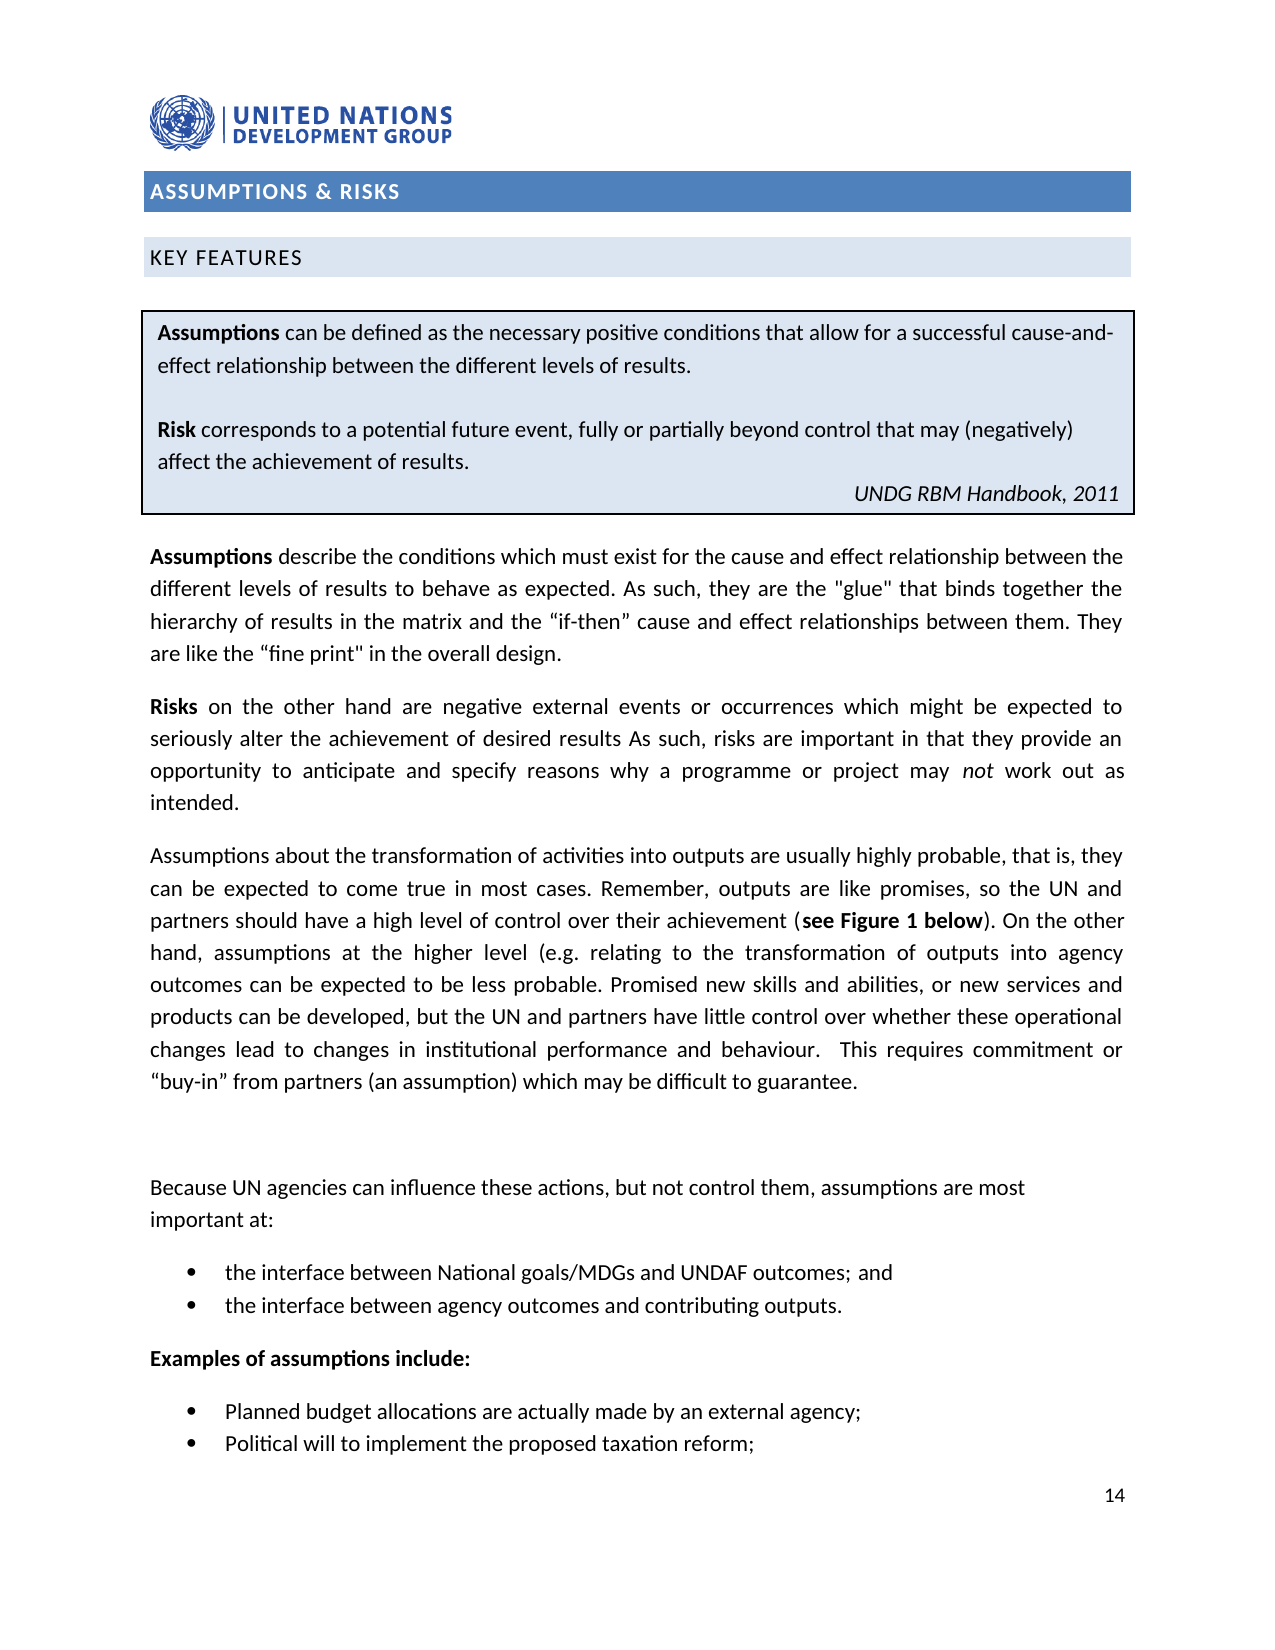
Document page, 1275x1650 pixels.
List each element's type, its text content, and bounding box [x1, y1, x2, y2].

text Assumptions describe the conditions which must exist for the cause and effect relationship between the different levels of results to behave as expected. As such, they are the "glue" that binds together the hierarchy of results in the matrix and the “if-then” cause and effect relationships between them. They are like the “fine print" in the overall design. [150, 515, 1125, 667]
text Because UN agencies can influence these actions, but not control them, assumptions are most important at: [150, 1173, 1125, 1233]
picture [150, 95, 452, 151]
text Risks on the other hand are negative external events or occurrences which might be expected to seriously alter the achievement of desired results As such, risks are important in that they provide an opportunity to anticipate and specify reasons why a programme or project may not work out as intended. [150, 692, 1125, 817]
text Examples of assumptions include: [150, 1344, 1125, 1372]
list Political will to implement the proposed taxation reform; [187, 1429, 1125, 1457]
subtitle Assumptions & Risks [150, 178, 1125, 205]
list Planned budget allocations are actually made by an external agency; [187, 1397, 1125, 1425]
text Assumptions about the transformation of activities into outputs are usually highly probable, that is, they can be expected to come true in most cases. Remember, outputs are like promises, so the UN and partners should have a high level of control over their achievement (see Figure 1 below). On the other hand, assumptions at the higher level (e.g. relating to the transformation of outputs into agency outcomes can be expected to be less probable. Promised new skills and abilities, or new services and products can be developed, but the UN and partners have little control over whether these operational changes lead to changes in institutional performance and behaviour. This requires commitment or “buy-in” from partners (an assumption) which may be difficult to guarantee. [150, 842, 1125, 1095]
list the interface between agency outcomes and contributing outputs. [187, 1291, 1125, 1319]
subtitle Key features [150, 243, 1125, 271]
list the interface between National goals/MDGs and UNDAF outcomes; and [187, 1258, 1125, 1286]
